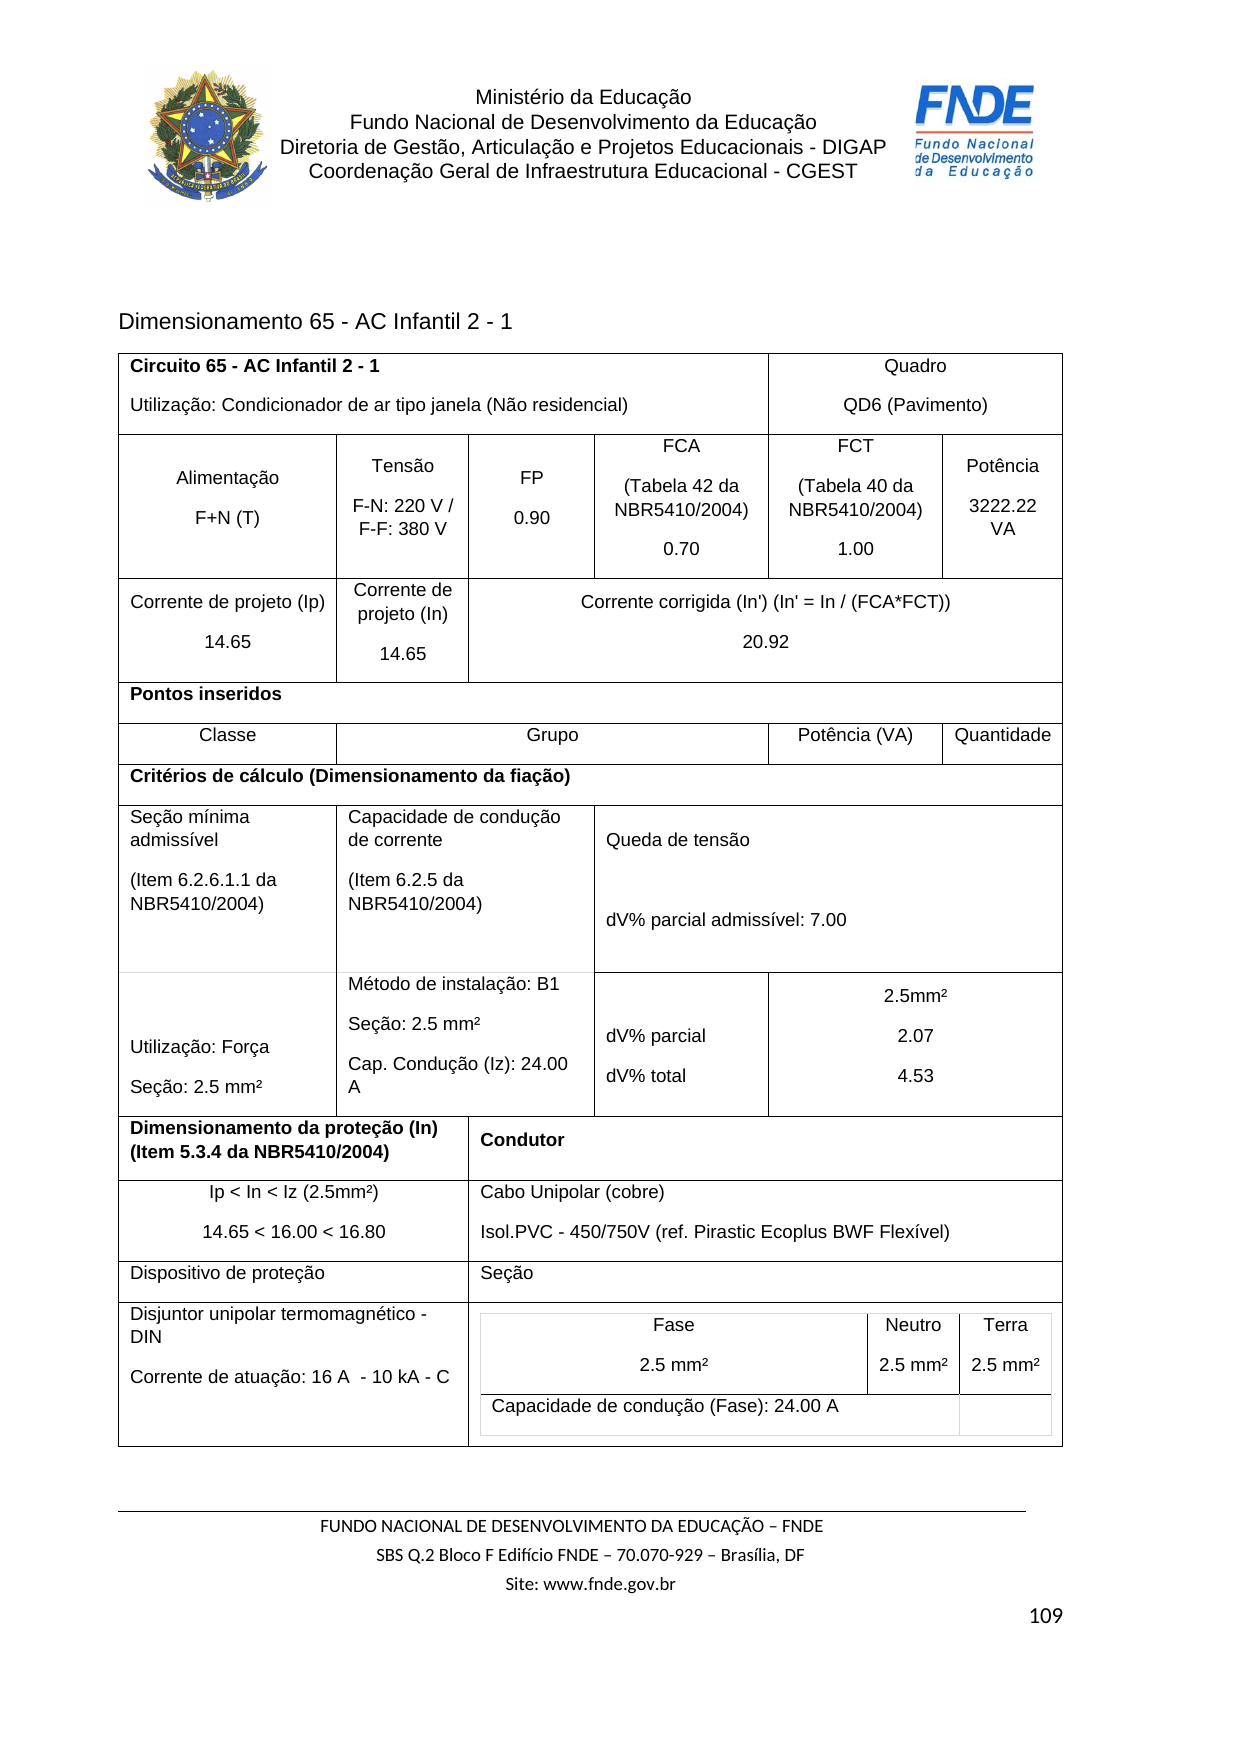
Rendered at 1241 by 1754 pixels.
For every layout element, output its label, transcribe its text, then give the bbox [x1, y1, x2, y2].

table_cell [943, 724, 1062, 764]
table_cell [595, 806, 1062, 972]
picture [915, 78, 1034, 183]
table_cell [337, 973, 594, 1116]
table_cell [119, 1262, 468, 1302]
text Dimensionamento 65 - AC Infantil 2 - 1 [118, 308, 1063, 334]
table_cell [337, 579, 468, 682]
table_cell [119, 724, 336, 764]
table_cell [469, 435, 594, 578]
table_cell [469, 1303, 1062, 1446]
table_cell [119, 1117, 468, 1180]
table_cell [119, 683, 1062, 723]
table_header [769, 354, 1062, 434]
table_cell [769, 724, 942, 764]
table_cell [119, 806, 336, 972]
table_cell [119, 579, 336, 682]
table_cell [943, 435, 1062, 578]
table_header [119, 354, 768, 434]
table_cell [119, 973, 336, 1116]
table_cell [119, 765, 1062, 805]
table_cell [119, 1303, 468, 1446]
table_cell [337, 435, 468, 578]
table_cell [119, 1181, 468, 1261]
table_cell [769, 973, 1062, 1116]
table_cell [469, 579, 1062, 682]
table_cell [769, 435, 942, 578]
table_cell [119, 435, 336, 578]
picture [139, 63, 274, 210]
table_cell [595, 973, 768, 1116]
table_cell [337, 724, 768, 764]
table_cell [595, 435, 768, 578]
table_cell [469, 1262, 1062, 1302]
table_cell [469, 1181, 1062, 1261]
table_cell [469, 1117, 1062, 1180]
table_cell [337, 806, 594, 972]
